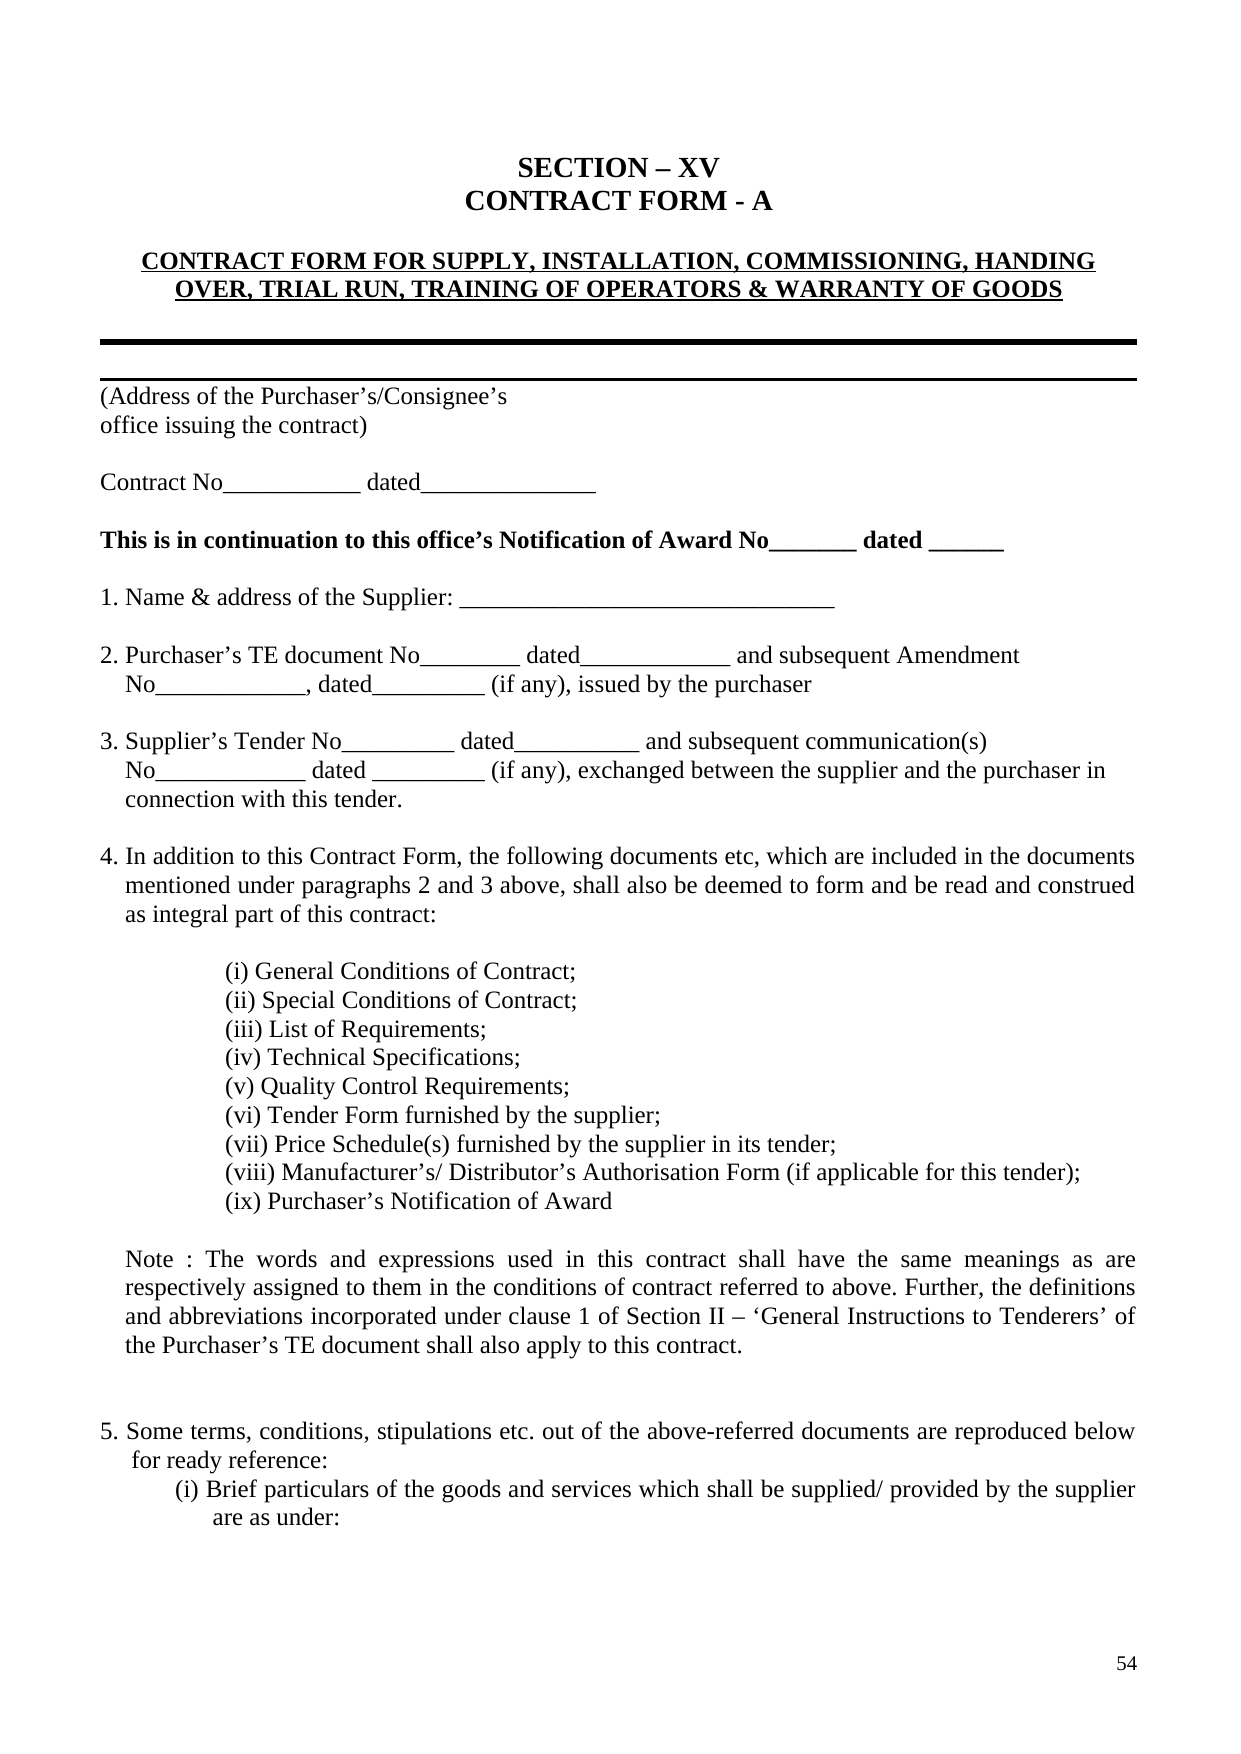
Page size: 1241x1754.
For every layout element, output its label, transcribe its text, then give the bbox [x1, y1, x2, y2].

list (vi) Tender Form furnished by the supplier; [125, 1100, 1137, 1129]
list (v) Quality Control Requirements; [125, 1071, 1137, 1100]
text Note : The words and expressions used in this contract shall have the same meanings as are respectively assigned to them in the conditions of contract referred to above. Further, the definitions and abbreviations incorporated under clause 1 of Section II – ‘General Instructions to Tenderers’ of the Purchaser’s TE document shall also apply to this contract. [125, 1244, 1137, 1359]
text (i) Brief particulars of the goods and services which shall be supplied/ provided by the supplier are as under: [175, 1474, 1137, 1531]
list (ii) Special Conditions of Contract; [125, 985, 1137, 1014]
text This is in continuation to this office’s Notification of Award No_______ dated ______ [100, 525, 1137, 554]
text office issuing the contract) [100, 410, 1137, 439]
text Contract No___________ dated______________ [100, 467, 1137, 496]
text 5. Some terms, conditions, stipulations etc. out of the above-referred documents are reproduced below for ready reference: [100, 1416, 1137, 1474]
text 2. Purchaser’s TE document No________ dated____________ and subsequent Amendment No____________, dated_________ (if any), issued by the purchaser [100, 640, 1137, 697]
list (viii) Manufacturer’s/ Distributor’s Authorisation Form (if applicable for this tender); [125, 1157, 1137, 1186]
text CONTRACT FORM FOR SUPPLY, INSTALLATION, COMMISSIONING, HANDING OVER, TRIAL RUN, TRAINING OF OPERATORS & WARRANTY OF GOODS [100, 246, 1137, 303]
list (vii) Price Schedule(s) furnished by the supplier in its tender; [125, 1129, 1137, 1157]
text SECTION – XV [100, 150, 1137, 183]
text 4. In addition to this Contract Form, the following documents etc, which are included in the documents mentioned under paragraphs 2 and 3 above, shall also be deemed to form and be read and construed as integral part of this contract: [100, 841, 1137, 927]
list (ix) Purchaser’s Notification of Award [125, 1186, 1137, 1215]
text CONTRACT FORM - A [100, 183, 1137, 217]
list (iv) Technical Specifications; [125, 1042, 1137, 1071]
text 1. Name & address of the Supplier: ______________________________ [100, 582, 1137, 611]
text 3. Supplier’s Tender No_________ dated__________ and subsequent communication(s) No____________ dated _________ (if any), exchanged between the supplier and the purchaser in connection with this tender. [100, 726, 1137, 812]
list (i) General Conditions of Contract; [125, 956, 1137, 985]
text (Address of the Purchaser’s/Consignee’s [100, 381, 1137, 410]
list (iii) List of Requirements; [125, 1014, 1137, 1042]
